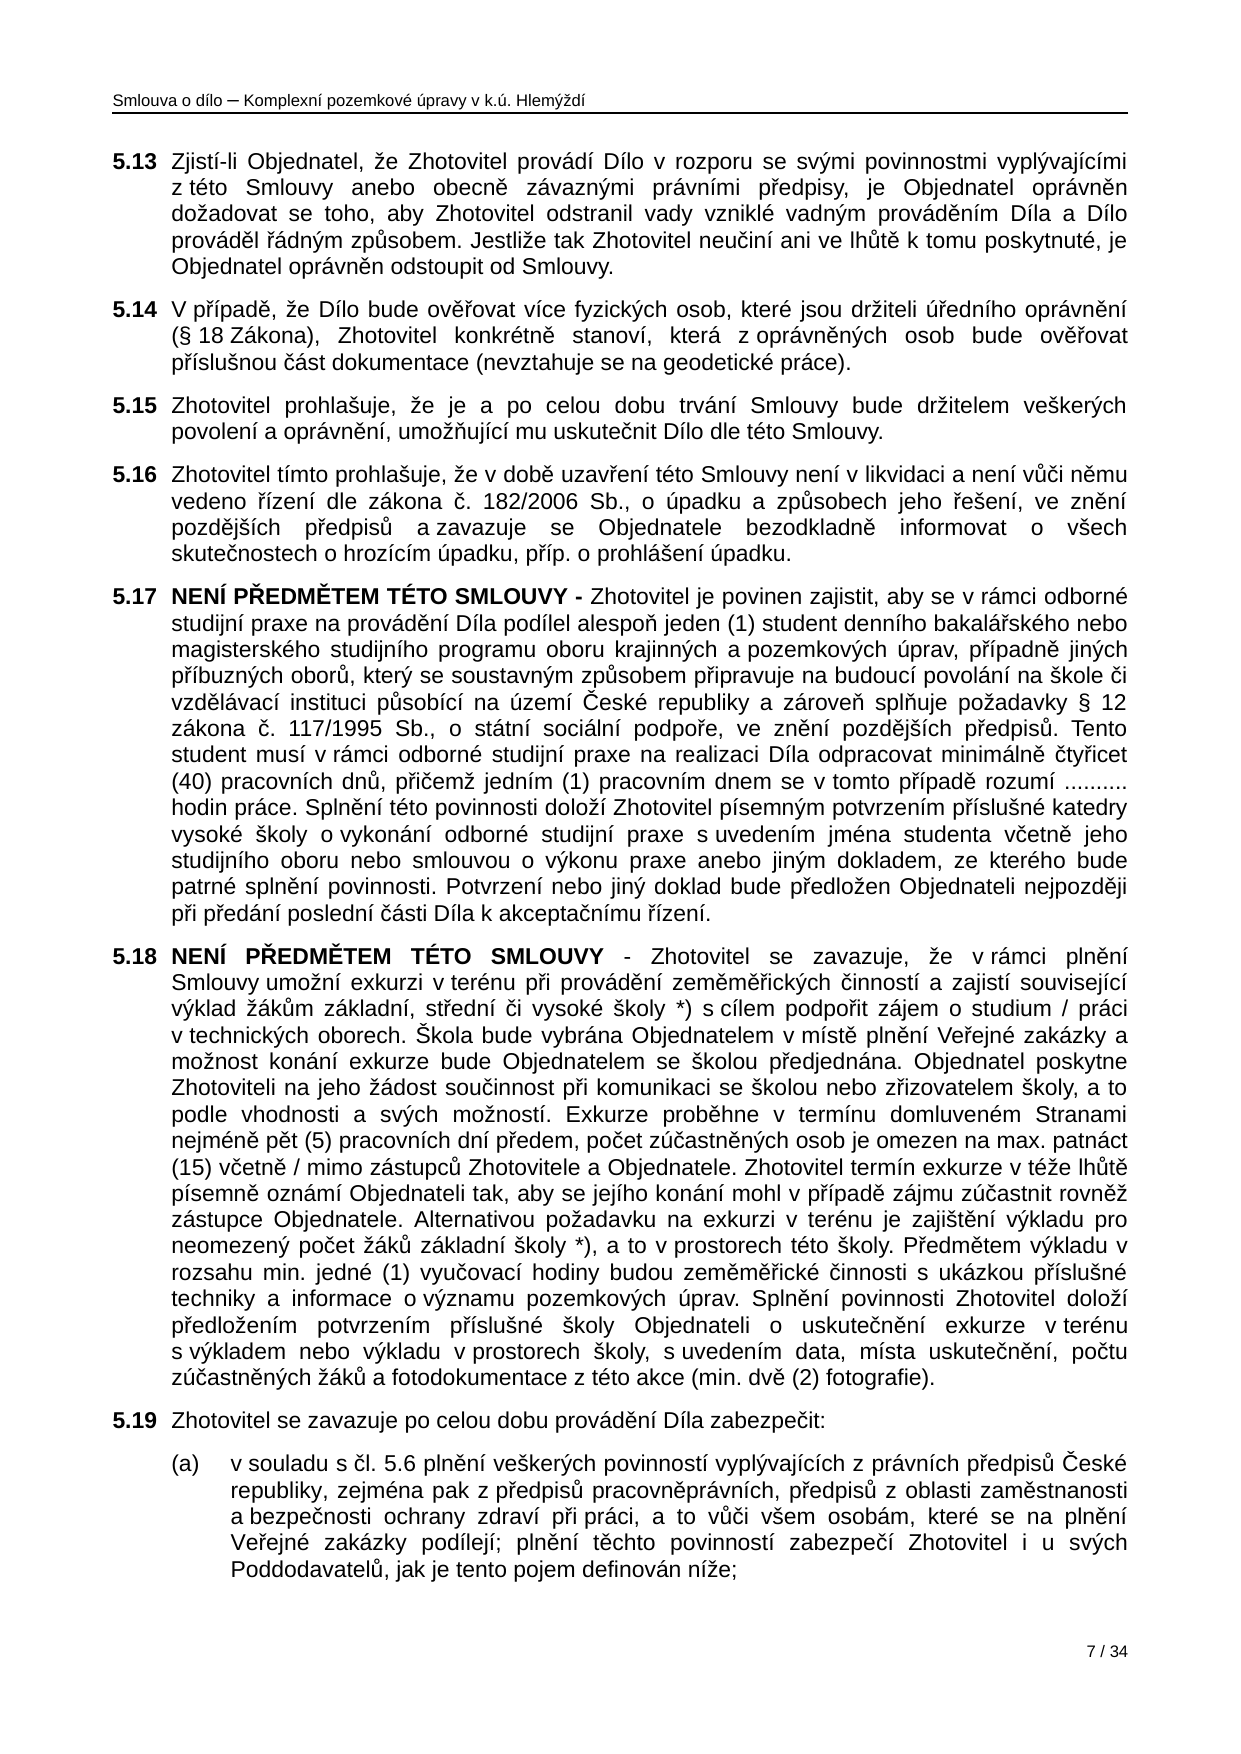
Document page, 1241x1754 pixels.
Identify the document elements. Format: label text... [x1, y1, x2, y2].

text Zhotovitel tímto prohlašuje, že v době uzavření této Smlouvy není v likvidaci a není vůči němu vedeno řízení dle zákona č. 182/2006 Sb., o úpadku a způsobech jeho řešení, ve znění pozdějších předpisů a zavazuje se Objednatele bezodkladně informovat o všech skutečnostech o hrozícím úpadku, příp. o prohlášení úpadku. [112, 461, 1128, 567]
text Zjistí-li Objednatel, že Zhotovitel provádí Dílo v rozporu se svými povinnostmi vyplývajícími z této Smlouvy anebo obecně závaznými právními předpisy, je Objednatel oprávněn dožadovat se toho, aby Zhotovitel odstranil vady vzniklé vadným prováděním Díla a Dílo prováděl řádným způsobem. Jestliže tak Zhotovitel neučiní ani ve lhůtě k tomu poskytnuté, je Objednatel oprávněn odstoupit od Smlouvy. [112, 148, 1128, 279]
text NENÍ PŘEDMĚTEM TÉTO SMLOUVY - Zhotovitel je povinen zajistit, aby se v rámci odborné studijní praxe na provádění Díla podílel alespoň jeden (1) student denního bakalářského nebo magisterského studijního programu oboru krajinných a pozemkových úprav, případně jiných příbuzných oborů, který se soustavným způsobem připravuje na budoucí povolání na škole či vzdělávací instituci působící na území České republiky a zároveň splňuje požadavky § 12 zákona č. 117/1995 Sb., o státní sociální podpoře, ve znění pozdějších předpisů. Tento student musí v rámci odborné studijní praxe na realizaci Díla odpracovat minimálně čtyřicet (40) pracovních dnů, přičemž jedním (1) pracovním dnem se v tomto případě rozumí .......... hodin práce. Splnění této povinnosti doloží Zhotovitel písemným potvrzením příslušné katedry vysoké školy o vykonání odborné studijní praxe s uvedením jména studenta včetně jeho studijního oboru nebo smlouvou o výkonu praxe anebo jiným dokladem, ze kterého bude patrné splnění povinnosti. Potvrzení nebo jiný doklad bude předložen Objednateli nejpozději při předání poslední části Díla k akceptačnímu řízení. [112, 583, 1128, 926]
text Zhotovitel se zavazuje po celou dobu provádění Díla zabezpečit: [112, 1407, 1128, 1434]
text NENÍ PŘEDMĚTEM TÉTO SMLOUVY - Zhotovitel se zavazuje, že v rámci plnění Smlouvy umožní exkurzi v terénu při provádění zeměměřických činností a zajistí související výklad žákům základní, střední či vysoké školy *) s cílem podpořit zájem o studium / práci v technických oborech. Škola bude vybrána Objednatelem v místě plnění Veřejné zakázky a možnost konání exkurze bude Objednatelem se školou předjednána. Objednatel poskytne Zhotoviteli na jeho žádost součinnost při komunikaci se školou nebo zřizovatelem školy, a to podle vhodnosti a svých možností. Exkurze proběhne v termínu domluveném Stranami nejméně pět (5) pracovních dní předem, počet zúčastněných osob je omezen na max. patnáct (15) včetně / mimo zástupců Zhotovitele a Objednatele. Zhotovitel termín exkurze v téže lhůtě písemně oznámí Objednateli tak, aby se jejího konání mohl v případě zájmu zúčastnit rovněž zástupce Objednatele. Alternativou požadavku na exkurzi v terénu je zajištění výkladu pro neomezený počet žáků základní školy *), a to v prostorech této školy. Předmětem výkladu v rozsahu min. jedné (1) vyučovací hodiny budou zeměměřické činnosti s ukázkou příslušné techniky a informace o významu pozemkových úprav. Splnění povinnosti Zhotovitel doloží předložením potvrzením příslušné školy Objednateli o uskutečnění exkurze v terénu s výkladem nebo výkladu v prostorech školy, s uvedením data, místa uskutečnění, počtu zúčastněných žáků a fotodokumentace z této akce (min. dvě (2) fotografie). [112, 943, 1128, 1391]
text Zhotovitel prohlašuje, že je a po celou dobu trvání Smlouvy bude držitelem veškerých povolení a oprávnění, umožňující mu uskutečnit Dílo dle této Smlouvy. [112, 392, 1128, 444]
list v souladu s čl. 5.6 plnění veškerých povinností vyplývajících z právních předpisů České republiky, zejména pak z předpisů pracovněprávních, předpisů z oblasti zaměstnanosti a bezpečnosti ochrany zdraví při práci, a to vůči všem osobám, které se na plnění Veřejné zakázky podílejí; plnění těchto povinností zabezpečí Zhotovitel i u svých Poddodavatelů, jak je tento pojem definován níže; [171, 1450, 1128, 1582]
text V případě, že Dílo bude ověřovat více fyzických osob, které jsou držiteli úředního oprávnění (§ 18 Zákona), Zhotovitel konkrétně stanoví, která z oprávněných osob bude ověřovat příslušnou část dokumentace (nevztahuje se na geodetické práce). [112, 296, 1128, 375]
